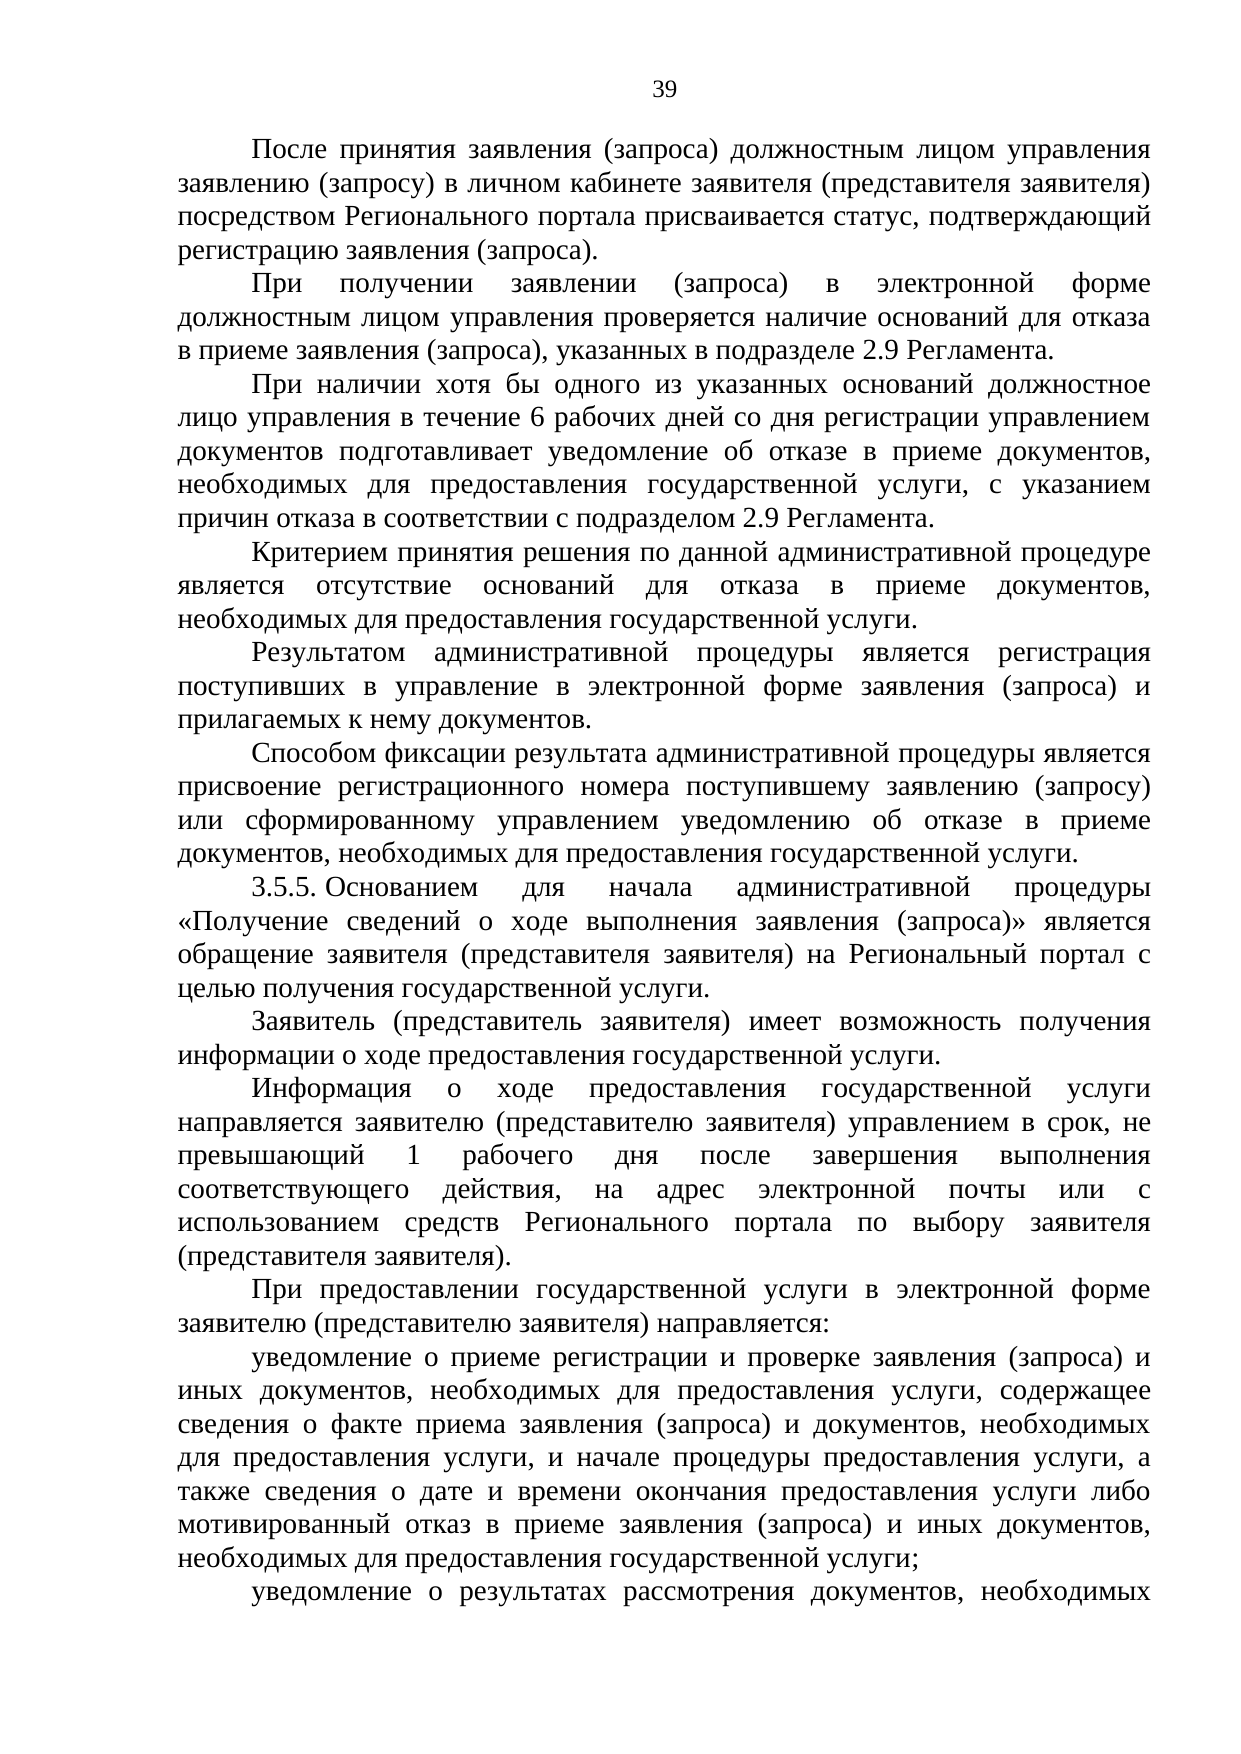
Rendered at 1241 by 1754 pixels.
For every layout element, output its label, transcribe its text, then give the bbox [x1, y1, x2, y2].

text Результатом административной процедуры является регистрация поступивших в управление в электронной форме заявления (запроса) и прилагаемых к нему документов. [177, 634, 1152, 735]
text При предоставлении государственной услуги в электронной форме заявителю (представителю заявителя) направляется: [177, 1272, 1152, 1339]
text уведомление о приеме регистрации и проверке заявления (запроса) и иных документов, необходимых для предоставления услуги, содержащее сведения о факте приема заявления (запроса) и документов, необходимых для предоставления услуги, и начале процедуры предоставления услуги, а также сведения о дате и времени окончания предоставления услуги либо мотивированный отказ в приеме заявления (запроса) и иных документов, необходимых для предоставления государственной услуги; [177, 1339, 1152, 1573]
text При получении заявлении (запроса) в электронной форме должностным лицом управления проверяется наличие оснований для отказа в приеме заявления (запроса), указанных в подразделе 2.9 Регламента. [177, 265, 1152, 366]
text Способом фиксации результата административной процедуры является присвоение регистрационного номера поступившему заявлению (запросу) или сформированному управлением уведомлению об отказе в приеме документов, необходимых для предоставления государственной услуги. [177, 735, 1152, 869]
text Заявитель (представитель заявителя) имеет возможность получения информации о ходе предоставления государственной услуги. [177, 1003, 1152, 1070]
text Информация о ходе предоставления государственной услуги направляется заявителю (представителю заявителя) управлением в срок, не превышающий 1 рабочего дня после завершения выполнения соответствующего действия, на адрес электронной почты или с использованием средств Регионального портала по выбору заявителя (представителя заявителя). [177, 1070, 1152, 1272]
text Критерием принятия решения по данной административной процедуре является отсутствие оснований для отказа в приеме документов, необходимых для предоставления государственной услуги. [177, 534, 1152, 634]
list Основанием для начала административной процедуры «Получение сведений о ходе выполнения заявления (запроса)» является обращение заявителя (представителя заявителя) на Региональный портал с целью получения государственной услуги. [177, 869, 1152, 1003]
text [177, 1573, 1152, 1607]
text После принятия заявления (запроса) должностным лицом управления заявлению (запросу) в личном кабинете заявителя (представителя заявителя) посредством Регионального портала присваивается статус, подтверждающий регистрацию заявления (запроса). [177, 131, 1152, 265]
text При наличии хотя бы одного из указанных оснований должностное лицо управления в течение 6 рабочих дней со дня регистрации управлением документов подготавливает уведомление об отказе в приеме документов, необходимых для предоставления государственной услуги, с указанием причин отказа в соответствии с подразделом 2.9 Регламента. [177, 366, 1152, 534]
